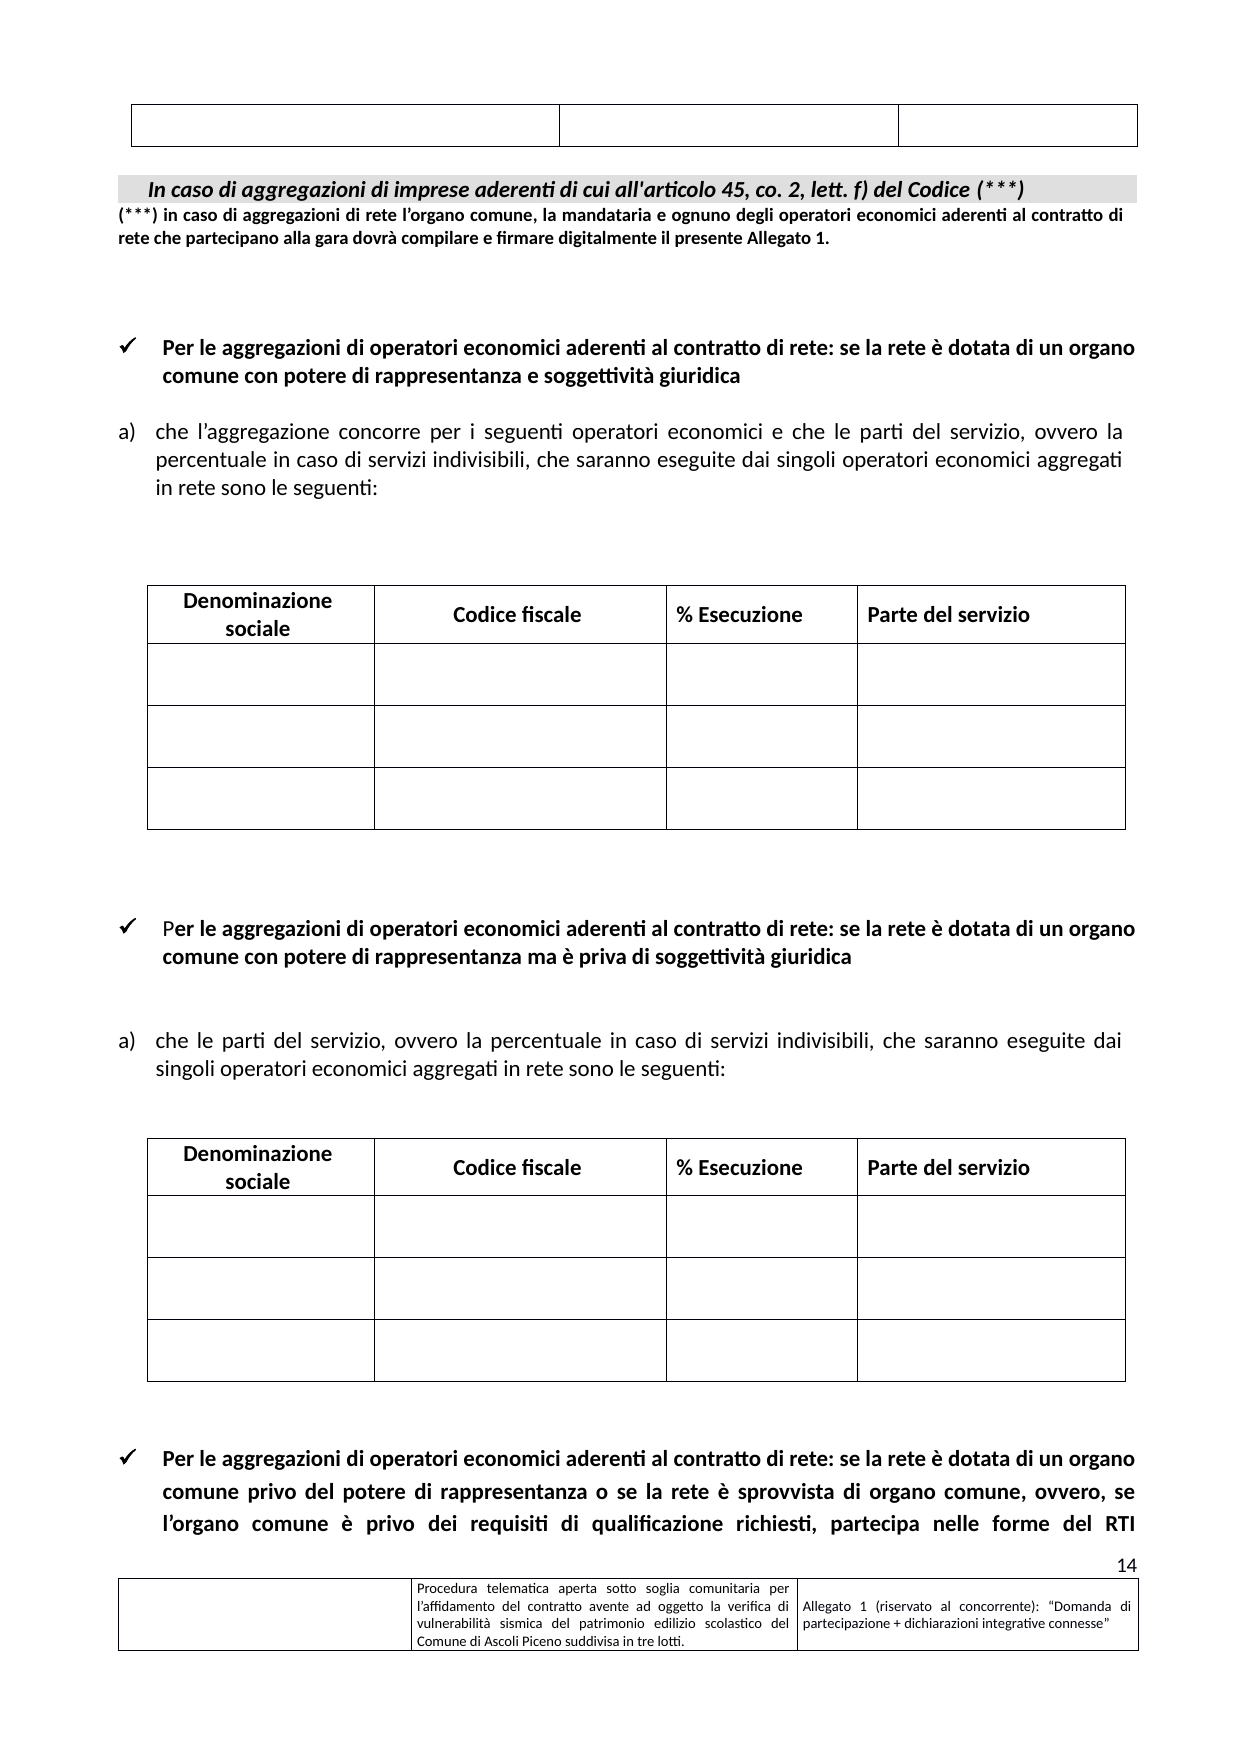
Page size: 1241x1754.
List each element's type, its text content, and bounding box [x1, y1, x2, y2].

list Per le aggregazioni di operatori economici aderenti al contratto di rete: se la rete è dotata di un organo comune con potere di rappresentanza e soggettività giuridica [118, 333, 1137, 389]
table_cell [148, 768, 374, 829]
table_cell [858, 644, 1125, 704]
table_cell [375, 1258, 666, 1319]
table_header % Esecuzione [667, 586, 857, 642]
list che l’aggregazione concorre per i seguenti operatori economici e che le parti del servizio, ovvero la percentuale in caso di servizi indivisibili, che saranno eseguite dai singoli operatori economici aggregati in rete sono le seguenti: [118, 417, 1124, 501]
table_cell [667, 1258, 857, 1319]
table_cell [148, 644, 374, 704]
table_header Codice fiscale [375, 1139, 666, 1195]
table_cell [375, 768, 666, 829]
table_header Parte del servizio [858, 1139, 1125, 1195]
table_header Denominazione sociale [148, 1139, 374, 1195]
table_header Denominazione sociale [148, 586, 374, 642]
table_cell [667, 644, 857, 704]
table_cell [858, 1320, 1125, 1381]
table_cell [148, 706, 374, 767]
table_cell [375, 1320, 666, 1381]
table_cell [899, 105, 1137, 146]
list Per le aggregazioni di operatori economici aderenti al contratto di rete: se la rete è dotata di un organo comune con potere di rappresentanza ma è priva di soggettività giuridica [118, 914, 1137, 970]
table_cell [858, 768, 1125, 829]
table_header Codice fiscale [375, 586, 666, 642]
table_cell [132, 105, 559, 146]
table_cell [667, 706, 857, 767]
table_cell [375, 1196, 666, 1257]
table_cell [667, 768, 857, 829]
table_header Parte del servizio [858, 586, 1125, 642]
table_cell [375, 706, 666, 767]
table_header % Esecuzione [667, 1139, 857, 1195]
text (***) in caso di aggregazioni di rete l’organo comune, la mandataria e ognuno degli operatori economici aderenti al contratto di rete che partecipano alla gara dovrà compilare e firmare digitalmente il presente Allegato 1. [118, 203, 1124, 249]
table_cell [148, 1258, 374, 1319]
table_cell [667, 1320, 857, 1381]
table_cell [148, 1196, 374, 1257]
table_cell [375, 644, 666, 704]
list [118, 1444, 1137, 1537]
table_cell [858, 706, 1125, 767]
table_cell [560, 105, 898, 146]
table_cell [667, 1196, 857, 1257]
list che le parti del servizio, ovvero la percentuale in caso di servizi indivisibili, che saranno eseguite dai singoli operatori economici aggregati in rete sono le seguenti: [118, 1026, 1124, 1082]
table_cell [148, 1320, 374, 1381]
text In caso di aggregazioni di imprese aderenti di cui all'articolo 45, co. 2, lett. f) del Codice (***) [118, 175, 1137, 203]
table_cell [858, 1258, 1125, 1319]
table_cell [858, 1196, 1125, 1257]
